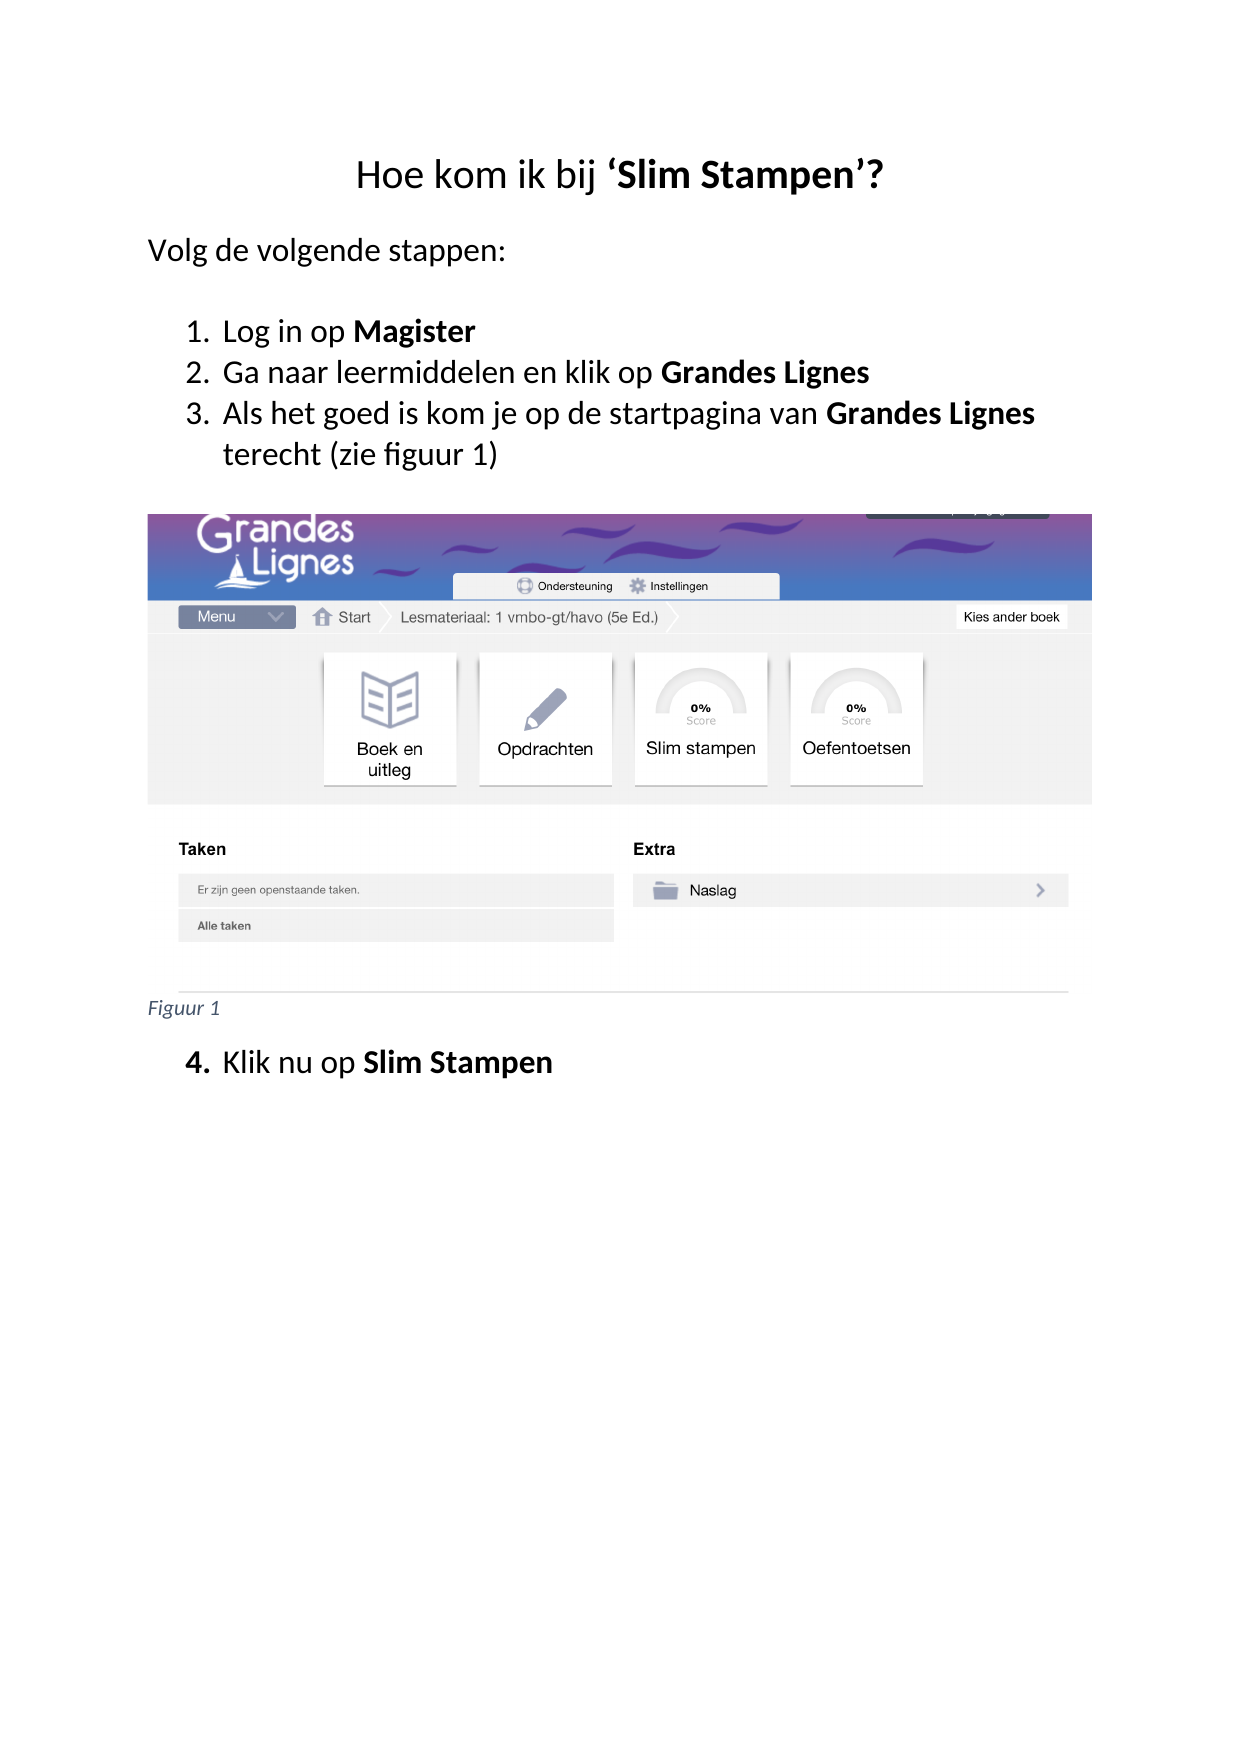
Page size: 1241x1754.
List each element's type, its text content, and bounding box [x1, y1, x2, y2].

list Ga naar leermiddelen en klik op Grandes Lignes [185, 351, 1093, 392]
list Klik nu op Slim Stampen [185, 1041, 1093, 1082]
text Figuur 1 [148, 994, 1093, 1021]
text Hoe kom ik bij ‘Slim Stampen’? [148, 148, 1093, 198]
picture [147, 514, 1092, 994]
list Als het goed is kom je op de startpagina van Grandes Lignes terecht (zie figuur 1) [185, 392, 1093, 473]
list Log in op Magister [185, 310, 1093, 351]
text Volg de volgende stappen: [148, 229, 1093, 270]
